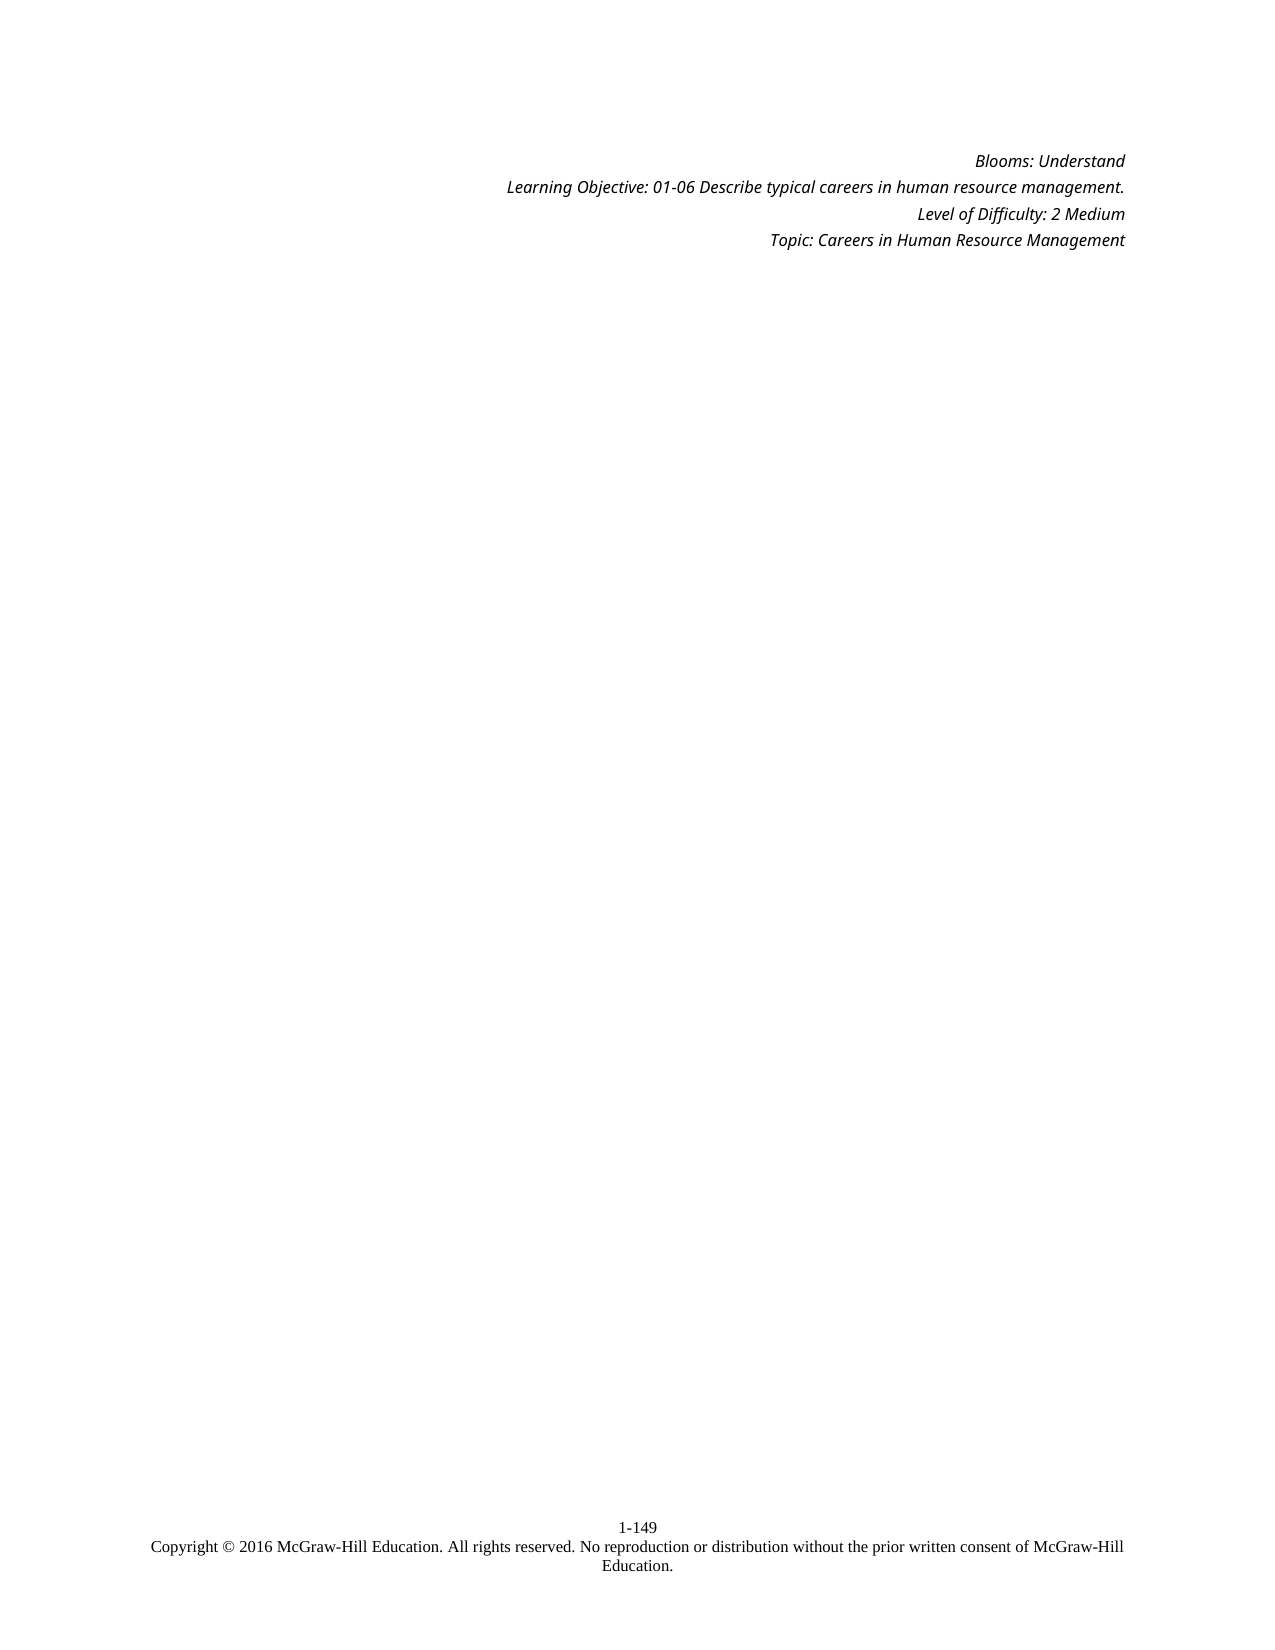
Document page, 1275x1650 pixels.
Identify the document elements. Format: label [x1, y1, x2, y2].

table_header [150, 150, 1125, 316]
